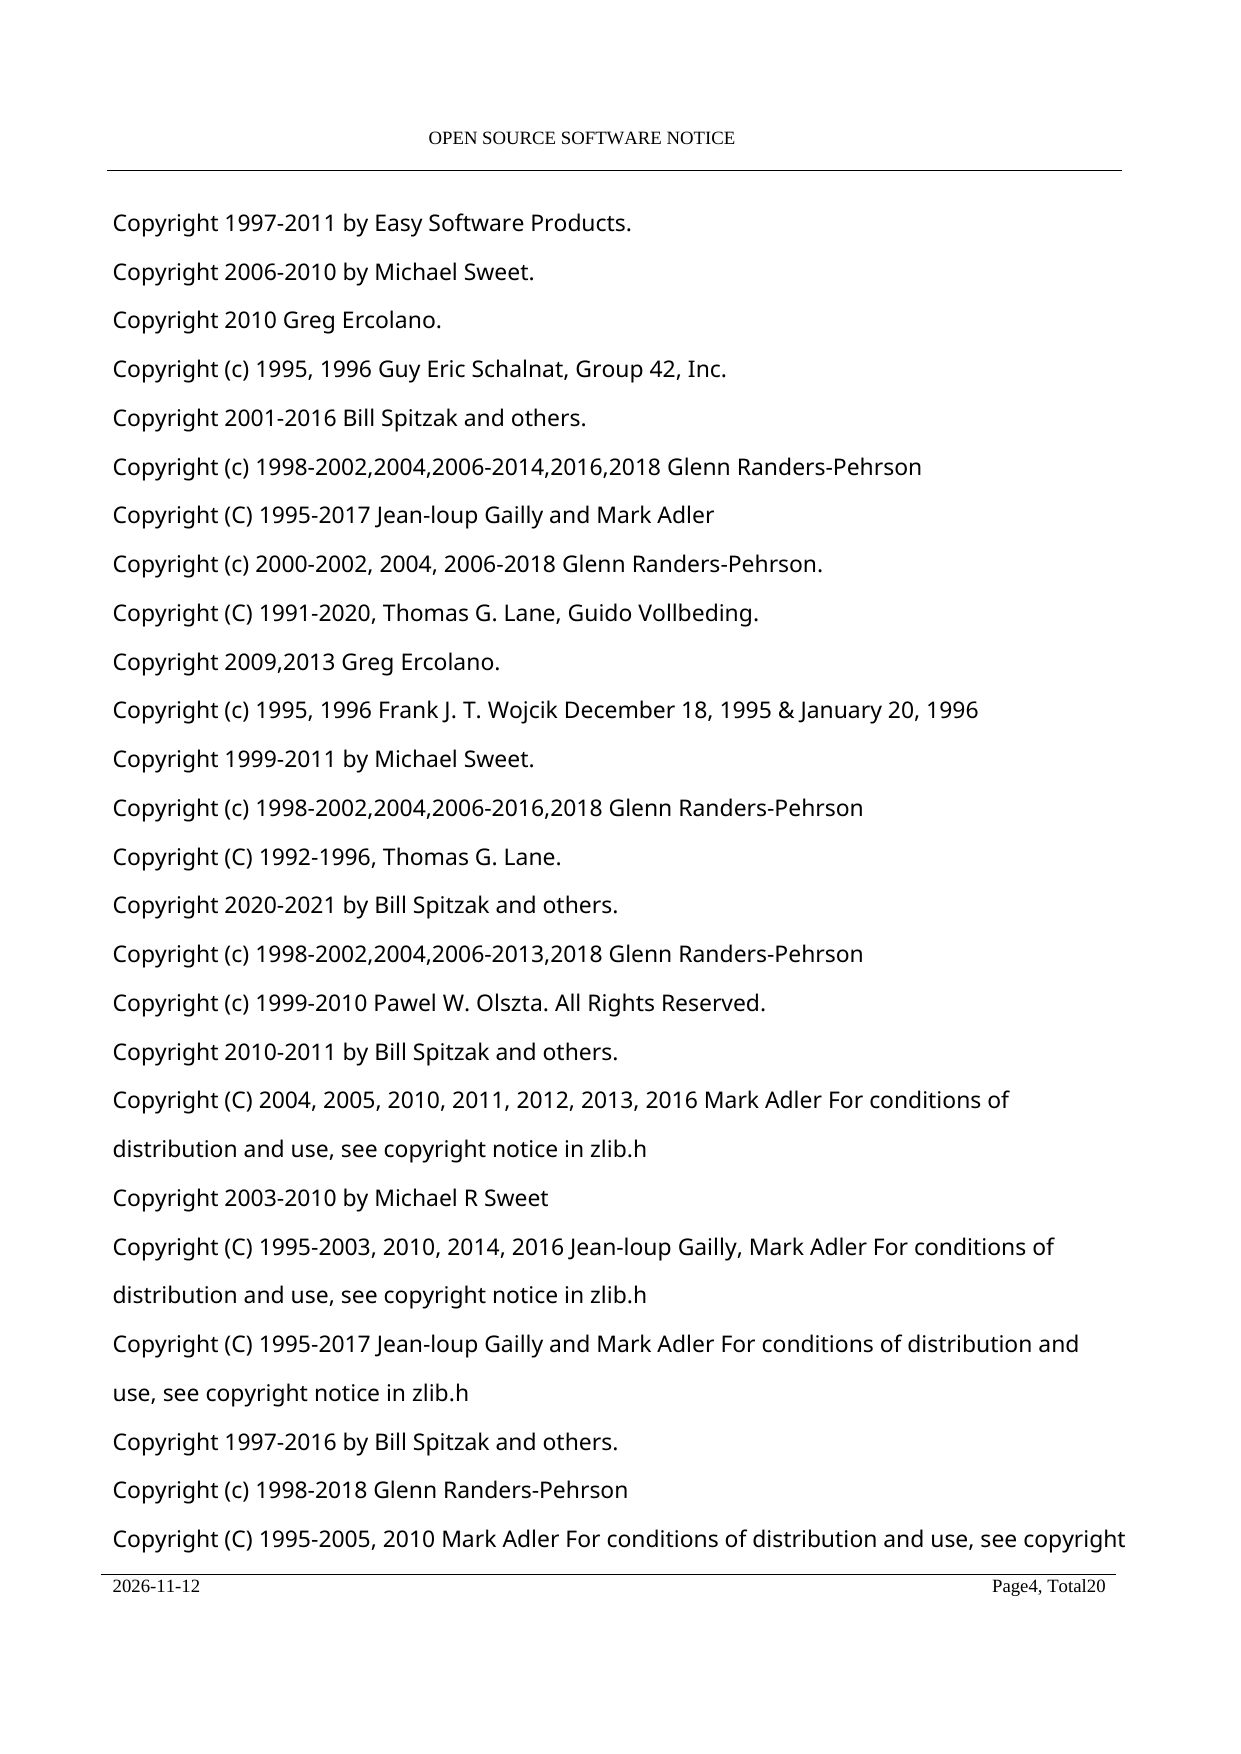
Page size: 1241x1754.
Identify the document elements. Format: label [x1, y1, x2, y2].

text [112, 206, 1128, 1555]
